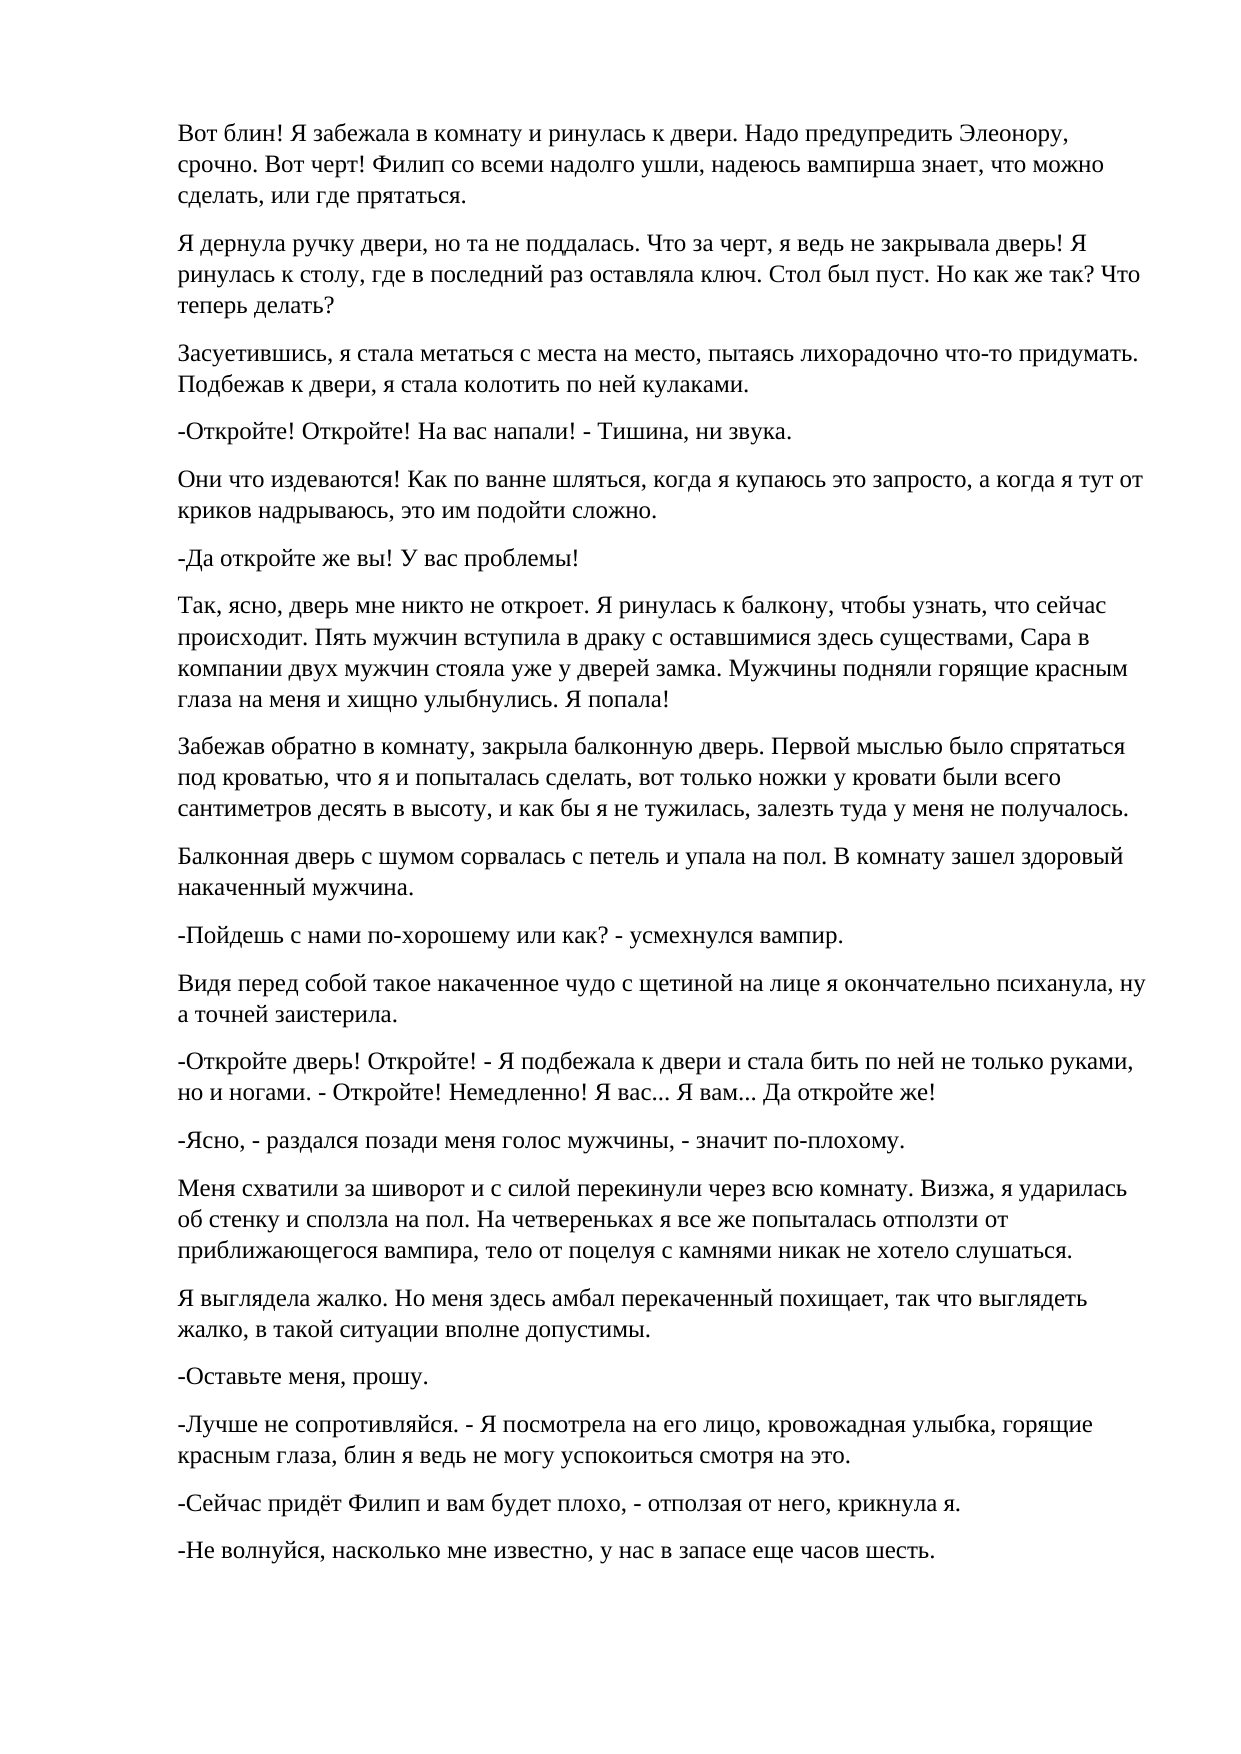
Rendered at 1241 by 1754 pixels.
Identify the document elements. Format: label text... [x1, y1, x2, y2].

text -Откройте! Откройте! На вас напали! - Тишина, ни звука. [177, 416, 1152, 445]
text -Ясно, - раздался позади меня голос мужчины, - значит по-плохому. [177, 1125, 1152, 1154]
text -Оставьте меня, прошу. [177, 1361, 1152, 1390]
text -Пойдешь с нами по-хорошему или как? - усмехнулся вампир. [177, 920, 1152, 949]
text Видя перед собой такое накаченное чудо с щетиной на лице я окончательно психанула, ну а точней заистерила. [177, 968, 1152, 1027]
text -Откройте дверь! Откройте! - Я подбежала к двери и стала бить по ней не только руками, но и ногами. - Откройте! Немедленно! Я вас... Я вам... Да откройте же! [177, 1046, 1152, 1106]
text Я дернула ручку двери, но та не поддалась. Что за черт, я ведь не закрывала дверь! Я ринулась к столу, где в последний раз оставляла ключ. Стол был пуст. Но как же так? Что теперь делать? [177, 228, 1152, 319]
text Они что издеваются! Как по ванне шляться, когда я купаюсь это запросто, а когда я тут от криков надрываюсь, это им подойти сложно. [177, 464, 1152, 524]
text Я выглядела жалко. Но меня здесь амбал перекаченный похищает, так что выглядеть жалко, в такой ситуации вполне допустимы. [177, 1283, 1152, 1342]
text -Да откройте же вы! У вас проблемы! [177, 543, 1152, 572]
text Балконная дверь с шумом сорвалась с петель и упала на пол. В комнату зашел здоровый накаченный мужчина. [177, 841, 1152, 901]
text -Не волнуйся, насколько мне известно, у нас в запасе еще часов шесть. [177, 1536, 1152, 1564]
text -Лучше не сопротивляйся. - Я посмотрела на его лицо, кровожадная улыбка, горящие красным глаза, блин я ведь не могу успокоиться смотря на это. [177, 1409, 1152, 1469]
text Засуетившись, я стала метаться с места на место, пытаясь лихорадочно что-то придумать. Подбежав к двери, я стала колотить по ней кулаками. [177, 338, 1152, 397]
text Меня схватили за шиворот и с силой перекинули через всю комнату. Визжа, я ударилась об стенку и сползла на пол. На четвереньках я все же попыталась отползти от приближающегося вампира, тело от поцелуя с камнями никак не хотело слушаться. [177, 1173, 1152, 1264]
text -Сейчас придёт Филип и вам будет плохо, - отползая от него, крикнула я. [177, 1488, 1152, 1517]
text Вот блин! Я забежала в комнату и ринулась к двери. Надо предупредить Элеонору, срочно. Вот черт! Филип со всеми надолго ушли, надеюсь вампирша знает, что можно сделать, или где прятаться. [177, 118, 1152, 209]
text Так, ясно, дверь мне никто не откроет. Я ринулась к балкону, чтобы узнать, что сейчас происходит. Пять мужчин вступила в драку с оставшимися здесь существами, Сара в компании двух мужчин стояла уже у дверей замка. Мужчины подняли горящие красным глаза на меня и хищно улыбнулись. Я попала! [177, 591, 1152, 712]
text Забежав обратно в комнату, закрыла балконную дверь. Первой мыслью было спрятаться под кроватью, что я и попыталась сделать, вот только ножки у кровати были всего сантиметров десять в высоту, и как бы я не тужилась, залезть туда у меня не получалось. [177, 731, 1152, 822]
